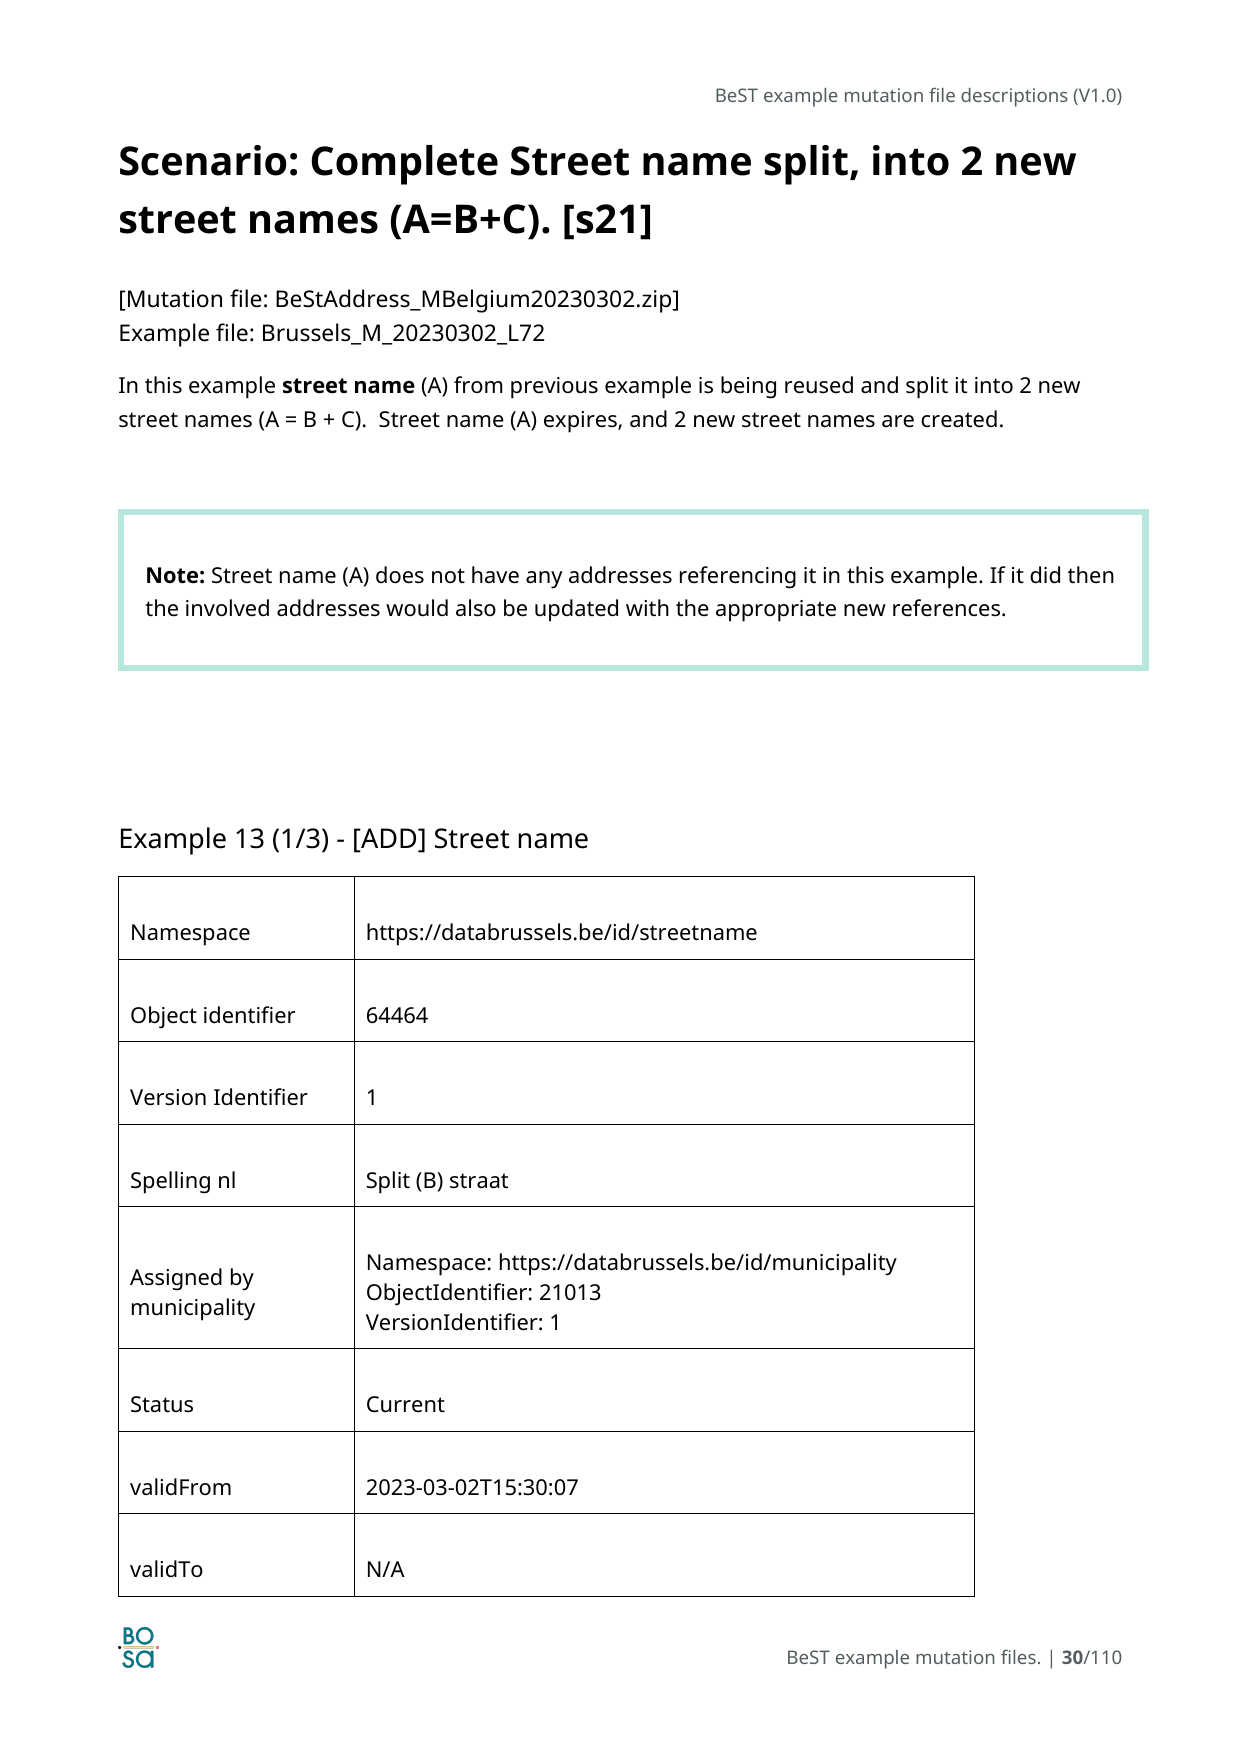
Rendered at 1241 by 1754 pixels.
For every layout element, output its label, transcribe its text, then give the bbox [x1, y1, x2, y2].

subtitle Example 13 (1/3) - [ADD] Street name [118, 819, 1122, 856]
table_cell 64464 [355, 960, 974, 1041]
text In this example street name (A) from previous example is being reused and split it into 2 new street names (A = B + C). Street name (A) expires, and 2 new street names are created. [118, 367, 1122, 467]
table_cell Current [355, 1349, 974, 1431]
table_cell 1 [355, 1042, 974, 1123]
table_cell Spelling nl [119, 1125, 354, 1206]
table_cell validTo [119, 1514, 354, 1596]
picture [118, 1627, 159, 1668]
table_cell N/A [355, 1514, 974, 1596]
table_header https://databrussels.be/id/streetname [355, 877, 974, 958]
table_header Namespace [119, 877, 354, 958]
subtitle [Mutation file: BeStAddress_MBelgium20230302.zip] Example file: Brussels_M_20230302_L72 [118, 283, 1122, 348]
text Note: Street name (A) does not have any addresses referencing it in this example. If it did then the involved addresses would also be updated with the appropriate new references. [124, 536, 1142, 644]
table_cell Split (B) straat [355, 1125, 974, 1206]
table_cell validFrom [119, 1432, 354, 1513]
table_cell Object identifier [119, 960, 354, 1041]
table_cell 2023-03-02T15:30:07 [355, 1432, 974, 1513]
table_cell Namespace: https://databrussels.be/id/municipality ObjectIdentifier: 21013 VersionIdentifier: 1 [355, 1207, 974, 1348]
subtitle Scenario: Complete Street name split, into 2 new street names (A=B+C). [s21] [118, 133, 1122, 245]
table_cell Assigned by municipality [119, 1207, 354, 1348]
table_cell Status [119, 1349, 354, 1431]
table_cell Version Identifier [119, 1042, 354, 1123]
